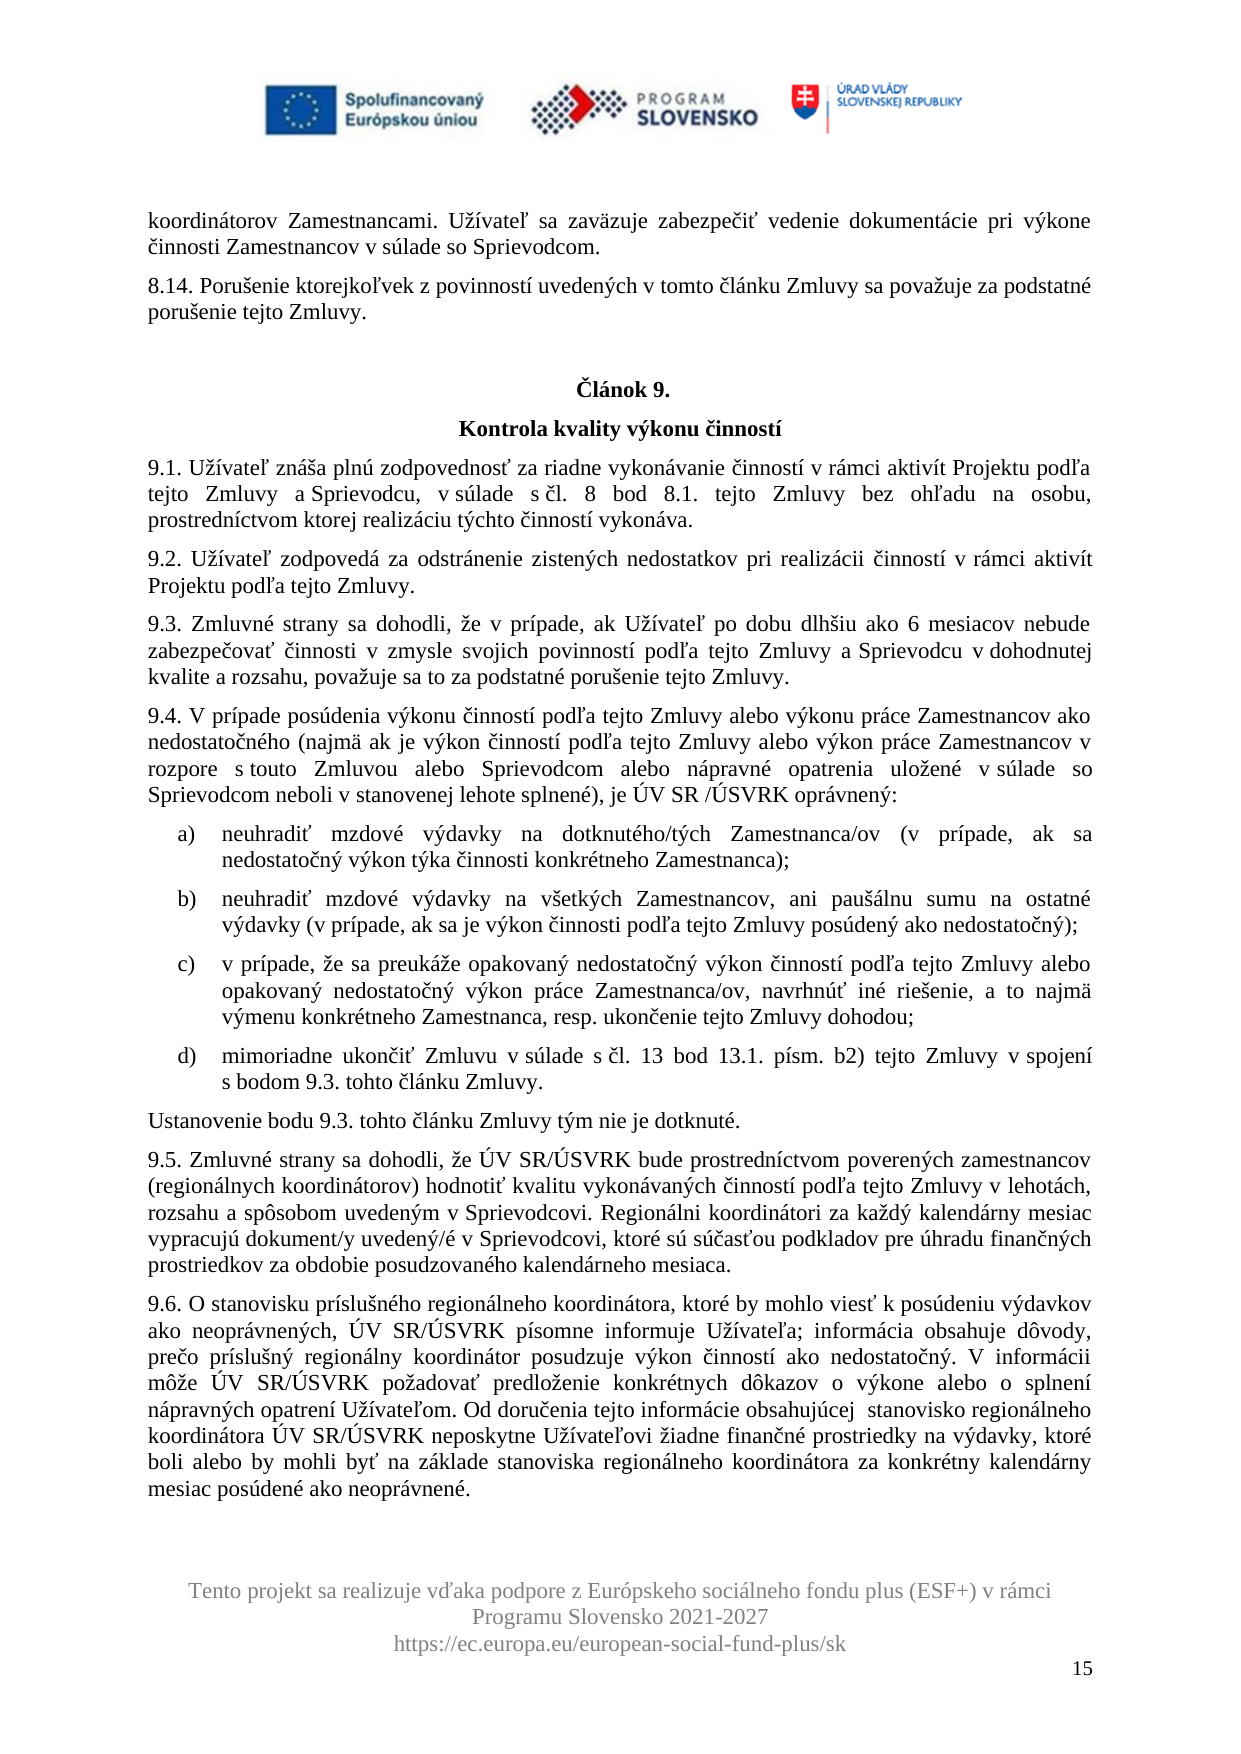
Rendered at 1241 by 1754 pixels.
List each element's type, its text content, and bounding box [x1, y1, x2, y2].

text 9.6. O stanovisku príslušného regionálneho koordinátora, ktoré by mohlo viesť k posúdeniu výdavkov ako neoprávnených, ÚV SR/ÚSVRK písomne informuje Užívateľa; informácia obsahuje dôvody, prečo príslušný regionálny koordinátor posudzuje výkon činností ako nedostatočný. V informácii môže ÚV SR/ÚSVRK požadovať predloženie konkrétnych dôkazov o výkone alebo o splnení nápravných opatrení Užívateľom. Od doručenia tejto informácie obsahujúcej stanovisko regionálneho koordinátora ÚV SR/ÚSVRK neposkytne Užívateľovi žiadne finančné prostriedky na výdavky, ktoré boli alebo by mohli byť na základe stanoviska regionálneho koordinátora za konkrétny kalendárny mesiac posúdené ako neoprávnené. [148, 1290, 1092, 1501]
picture [252, 73, 988, 150]
text 9.1. Užívateľ znáša plnú zodpovednosť za riadne vykonávanie činností v rámci aktivít Projektu podľa tejto Zmluvy a Sprievodcu, v súlade s čl. 8 bod 8.1. tejto Zmluvy bez ohľadu na osobu, prostredníctvom ktorej realizáciu týchto činností vykonáva. [148, 454, 1092, 533]
text 9.2. Užívateľ zodpovedá za odstránenie zistených nedostatkov pri realizácii činností v rámci aktivít Projektu podľa tejto Zmluvy. [148, 545, 1092, 598]
text Ustanovenie bodu 9.3. tohto článku Zmluvy tým nie je dotknuté. [148, 1107, 1092, 1133]
text a) neuhradiť mzdové výdavky na dotknutého/tých Zamestnanca/ov (v prípade, ak sa nedostatočný výkon týka činnosti konkrétneho Zamestnanca); [177, 820, 1092, 873]
text Článok 9. [148, 376, 1092, 402]
text 9.3. Zmluvné strany sa dohodli, že v prípade, ak Užívateľ po dobu dlhšiu ako 6 mesiacov nebude zabezpečovať činnosti v zmysle svojich povinností podľa tejto Zmluvy a Sprievodcu v dohodnutej kvalite a rozsahu, považuje sa to za podstatné porušenie tejto Zmluvy. [148, 611, 1092, 689]
text 9.4. V prípade posúdenia výkonu činností podľa tejto Zmluvy alebo výkonu práce Zamestnancov ako nedostatočného (najmä ak je výkon činností podľa tejto Zmluvy alebo výkon práce Zamestnancov v rozpore s touto Zmluvou alebo Sprievodcom alebo nápravné opatrenia uložené v súlade so Sprievodcom neboli v stanovenej lehote splnené), je ÚV SR /ÚSVRK oprávnený: [148, 702, 1092, 807]
text c) v prípade, že sa preukáže opakovaný nedostatočný výkon činností podľa tejto Zmluvy alebo opakovaný nedostatočný výkon práce Zamestnanca/ov, navrhnúť iné riešenie, a to najmä výmenu konkrétneho Zamestnanca, resp. ukončenie tejto Zmluvy dohodou; [177, 950, 1092, 1029]
text Kontrola kvality výkonu činností [148, 415, 1092, 441]
text 8.14. Porušenie ktorejkoľvek z povinností uvedených v tomto článku Zmluvy sa považuje za podstatné porušenie tejto Zmluvy. [148, 272, 1092, 325]
text d) mimoriadne ukončiť Zmluvu v súlade s čl. 13 bod 13.1. písm. b2) tejto Zmluvy v spojení s bodom 9.3. tohto článku Zmluvy. [177, 1042, 1092, 1095]
text b) neuhradiť mzdové výdavky na všetkých Zamestnancov, ani paušálnu sumu na ostatné výdavky (v prípade, ak sa je výkon činnosti podľa tejto Zmluvy posúdený ako nedostatočný); [177, 885, 1092, 938]
text 9.5. Zmluvné strany sa dohodli, že ÚV SR/ÚSVRK bude prostredníctvom poverených zamestnancov (regionálnych koordinátorov) hodnotiť kvalitu vykonávaných činností podľa tejto Zmluvy v lehotách, rozsahu a spôsobom uvedeným v Sprievodcovi. Regionálni koordinátori za každý kalendárny mesiac vypracujú dokument/y uvedený/é v Sprievodcovi, ktoré sú súčasťou podkladov pre úhradu finančných prostriedkov za obdobie posudzovaného kalendárneho mesiaca. [148, 1146, 1092, 1278]
